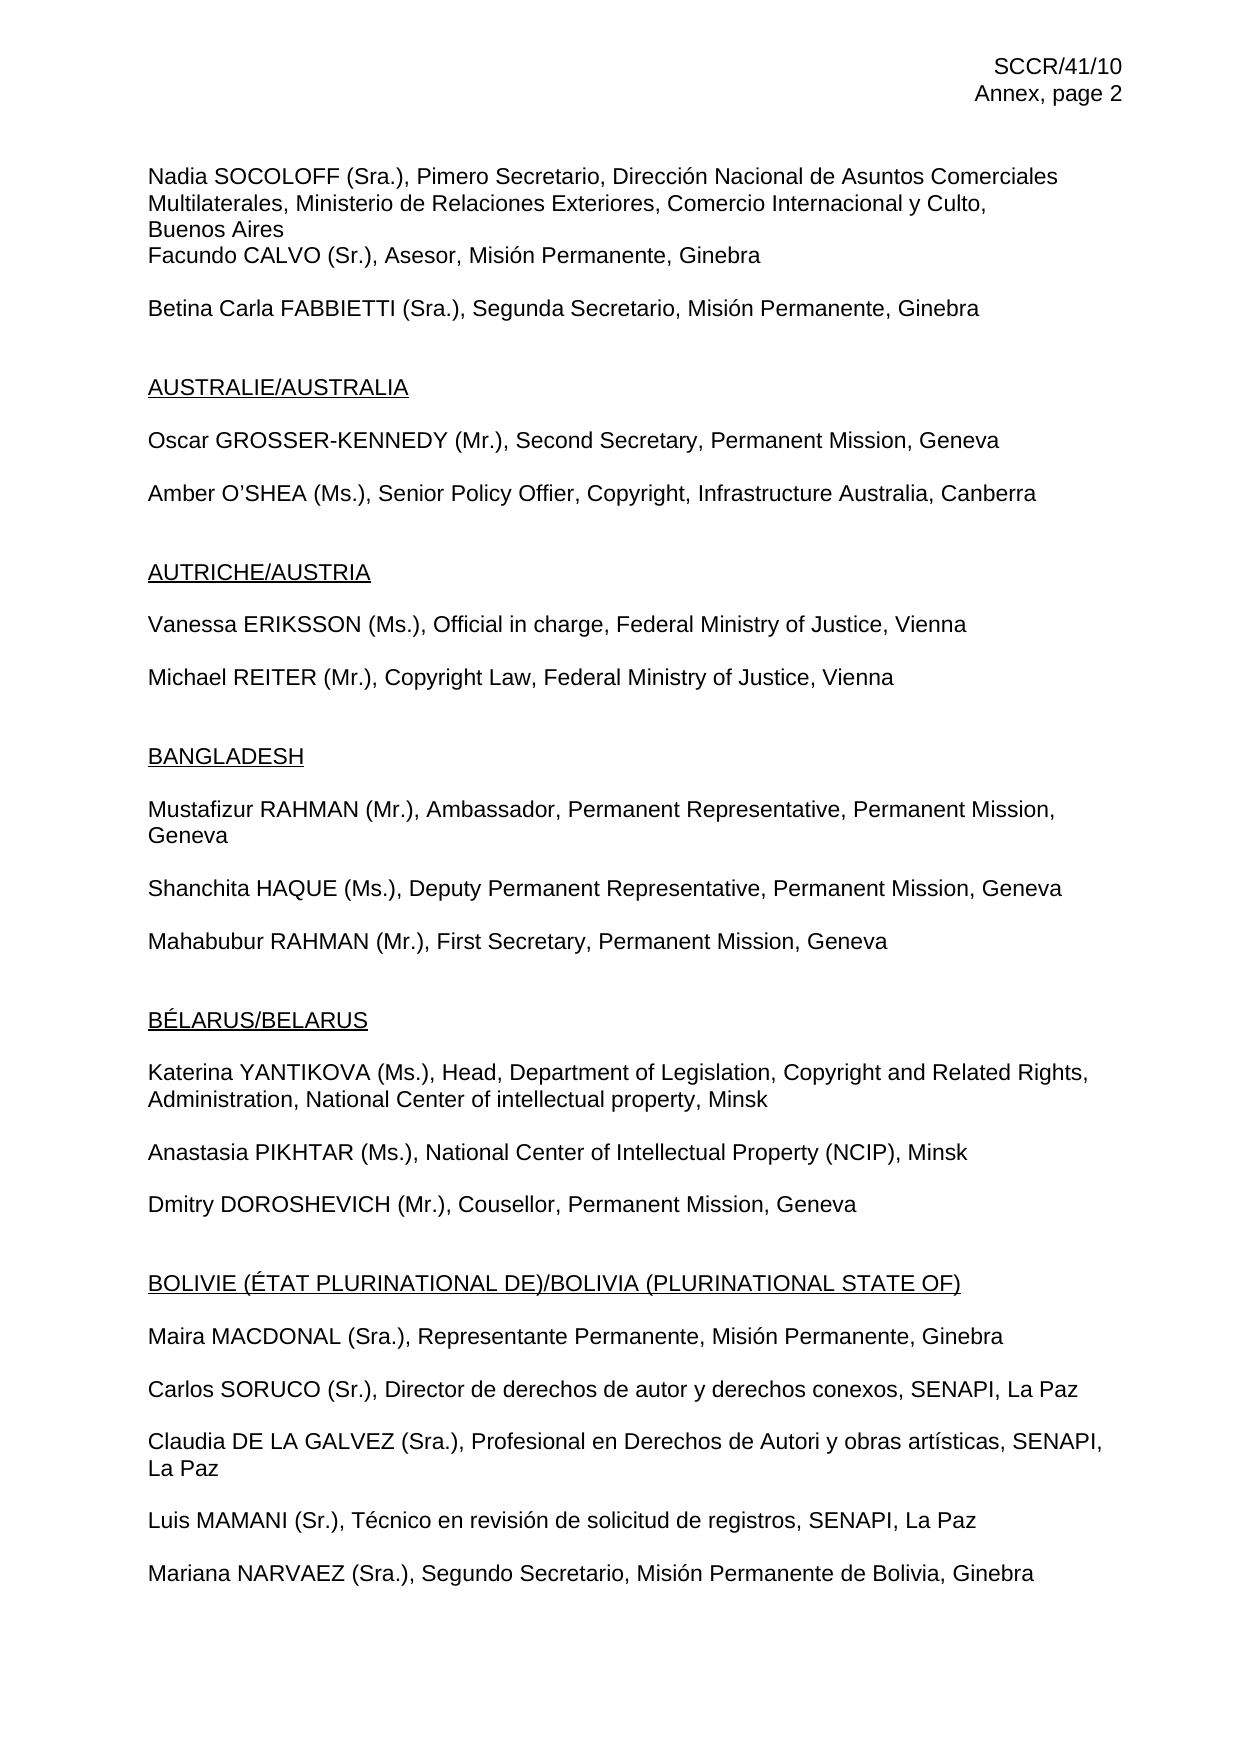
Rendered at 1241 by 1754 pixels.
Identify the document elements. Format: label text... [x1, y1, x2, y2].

text Nadia SOCOLOFF (Sra.), Pimero Secretario, Dirección Nacional de Asuntos Comerciales Multilaterales, Ministerio de Relaciones Exteriores, Comercio Internacional y Culto, [148, 163, 1122, 216]
text Anastasia PIKHTAR (Ms.), National Center of Intellectual Property (NCIP), Minsk [148, 1138, 1122, 1165]
text Amber O’SHEA (Ms.), Senior Policy Offier, Copyright, Infrastructure Australia, Canberra [148, 479, 1122, 506]
text Shanchita HAQUE (Ms.), Deputy Permanent Representative, Permanent Mission, Geneva [148, 875, 1122, 901]
text Betina Carla FABBIETTI (Sra.), Segunda Secretario, Misión Permanente, Ginebra [148, 295, 1122, 321]
text Maira MACDONAL (Sra.), Representante Permanente, Misión Permanente, Ginebra [148, 1323, 1122, 1349]
text BÉLARUS/BELARUS [148, 1007, 1122, 1033]
text Dmitry DOROSHEVICH (Mr.), Cousellor, Permanent Mission, Geneva [148, 1191, 1122, 1217]
text AUSTRALIE/AUSTRALIA [148, 374, 1122, 401]
text Michael REITER (Mr.), Copyright Law, Federal Ministry of Justice, Vienna [148, 664, 1122, 690]
text Katerina YANTIKOVA (Ms.), Head, Department of Legislation, Copyright and Related Rights, Administration, National Center of intellectual property, Minsk [148, 1059, 1122, 1112]
text Buenos Aires [148, 216, 1122, 242]
text BOLIVIE (ÉTAT PLURINATIONAL DE)/BOLIVIA (PLURINATIONAL STATE OF) [148, 1270, 1122, 1297]
text Carlos SORUCO (Sr.), Director de derechos de autor y derechos conexos, SENAPI, La Paz [148, 1376, 1122, 1402]
text Oscar GROSSER-KENNEDY (Mr.), Second Secretary, Permanent Mission, Geneva [148, 427, 1122, 453]
text Mariana NARVAEZ (Sra.), Segundo Secretario, Misión Permanente de Bolivia, Ginebra [148, 1560, 1122, 1586]
text Mahabubur RAHMAN (Mr.), First Secretary, Permanent Mission, Geneva [148, 928, 1122, 954]
text Facundo CALVO (Sr.), Asesor, Misión Permanente, Ginebra [148, 242, 1122, 269]
text Mustafizur RAHMAN (Mr.), Ambassador, Permanent Representative, Permanent Mission, Geneva [148, 796, 1122, 848]
text Luis MAMANI (Sr.), Técnico en revisión de solicitud de registros, SENAPI, La Paz [148, 1507, 1122, 1534]
text BANGLADESH [148, 743, 1122, 769]
text AUTRICHE/AUSTRIA [148, 559, 1122, 585]
text Claudia DE LA GALVEZ (Sra.), Profesional en Derechos de Autori y obras artísticas, SENAPI, La Paz [148, 1428, 1122, 1481]
text Vanessa ERIKSSON (Ms.), Official in charge, Federal Ministry of Justice, Vienna [148, 611, 1122, 638]
